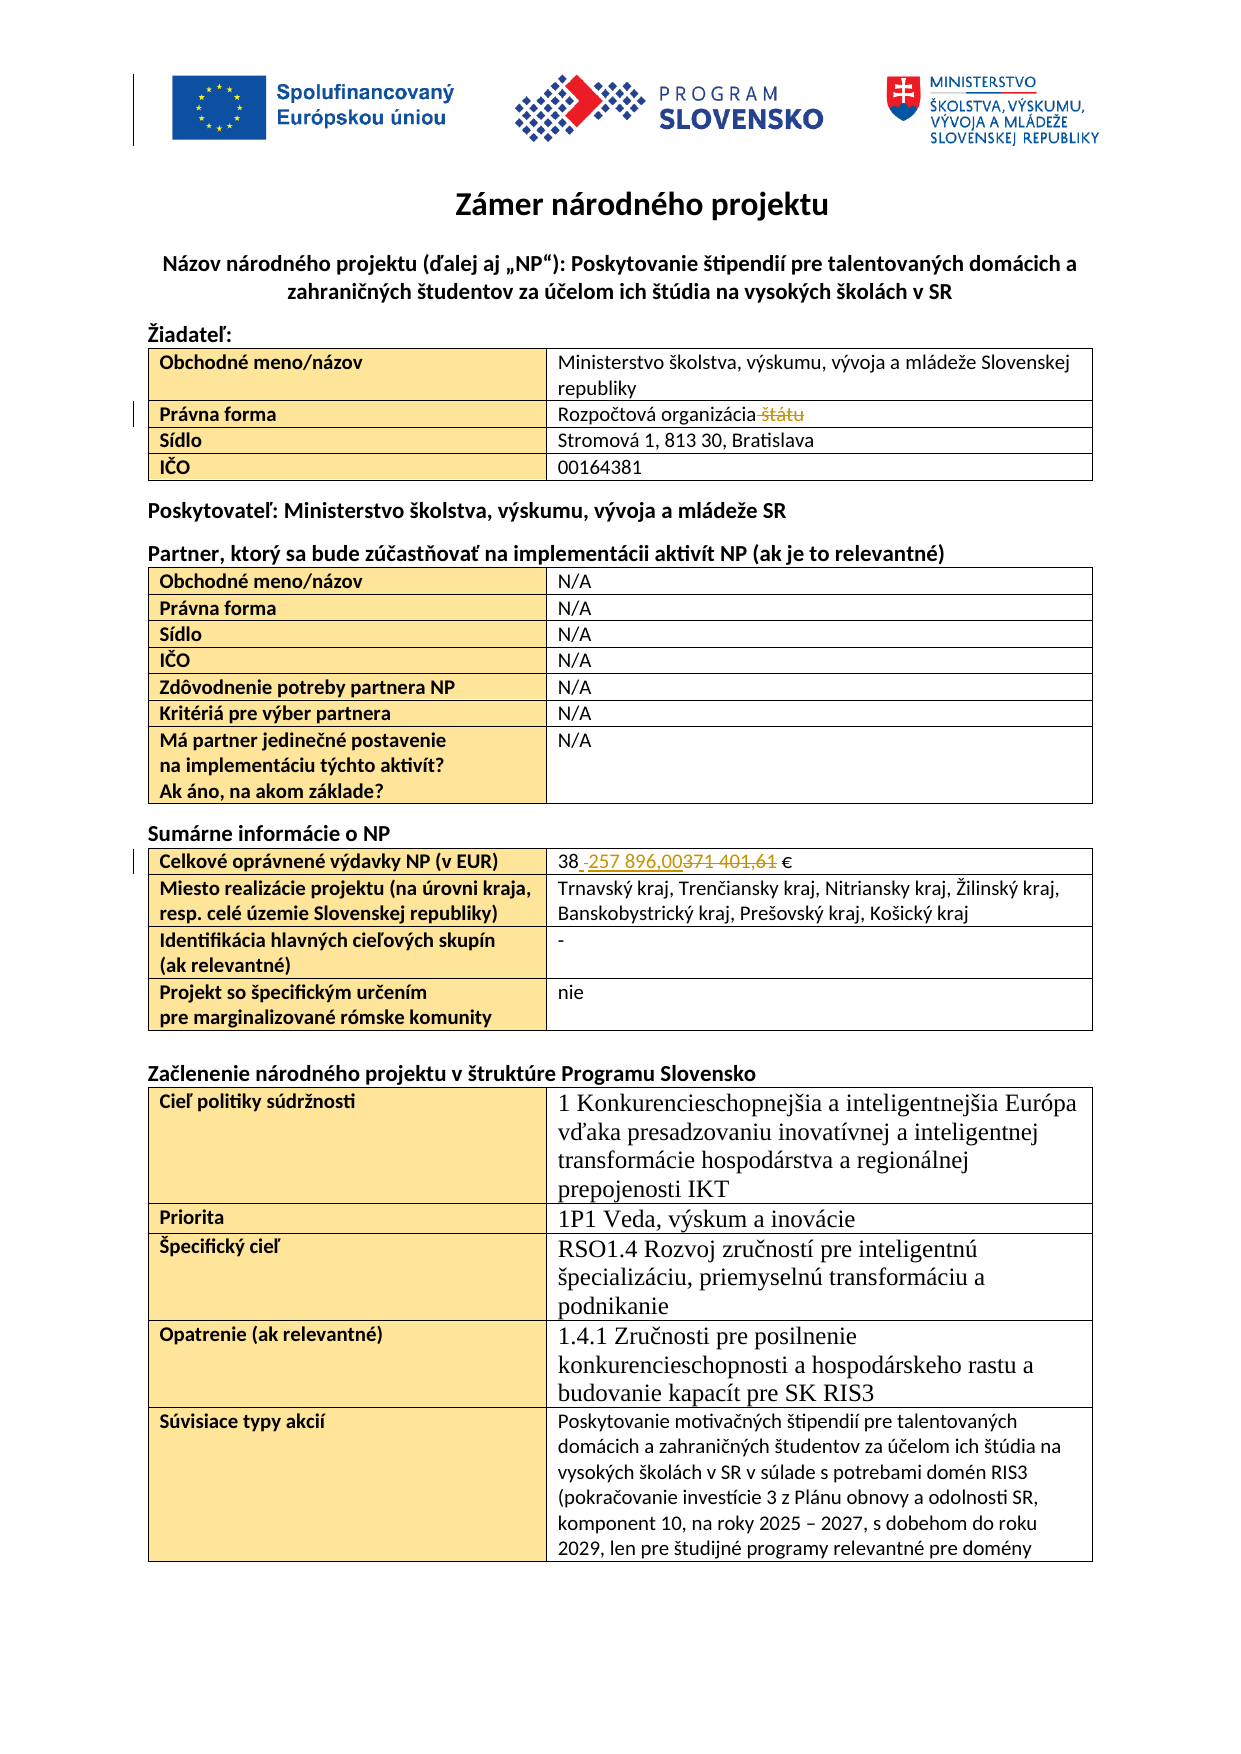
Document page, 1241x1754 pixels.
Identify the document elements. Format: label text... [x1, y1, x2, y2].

table_cell N/A [547, 701, 1092, 726]
table_cell Právna forma [149, 595, 546, 620]
table_cell Rozpočtová organizácia [547, 401, 1092, 427]
table_cell [547, 979, 1092, 1030]
table_cell Sídlo [149, 428, 546, 453]
table_cell N/A [547, 621, 1092, 647]
picture [169, 73, 1115, 146]
text Zámer národného projektu [88, 183, 1196, 224]
table_cell IČO [149, 454, 546, 479]
table_header 38 € [547, 849, 1092, 874]
table_cell Opatrenie (ak relevantné) [149, 1321, 546, 1407]
table_cell N/A [547, 648, 1092, 673]
text Poskytovateľ: [148, 496, 1093, 524]
table_cell Projekt so špecifickým určením pre marginalizované rómske komunity [149, 979, 546, 1030]
table_cell IČO [149, 648, 546, 673]
table_header N/A [547, 568, 1092, 594]
table_header Celkové oprávnené výdavky NP (v EUR) [149, 849, 546, 874]
table_cell - [547, 927, 1092, 978]
text Začlenenie národného projektu v štruktúre Programu Slovensko [148, 1059, 1093, 1087]
table_cell 00164381 [547, 454, 1092, 479]
table_cell N/A [547, 727, 1092, 803]
table_cell Trnavský kraj, Trenčiansky kraj, Nitriansky kraj, Žilinský kraj, Banskobystrický kraj, Prešovský kraj, Košický kraj [547, 875, 1092, 926]
table_header Obchodné meno/názov [149, 568, 546, 594]
table_cell Špecifický cieľ [149, 1234, 546, 1320]
table_header Ministerstvo školstva, výskumu, vývoja a mládeže Slovenskej republiky [547, 349, 1092, 400]
table_cell Miesto realizácie projektu (na úrovni kraja, resp. celé územie Slovenskej republiky) [149, 875, 546, 926]
table_cell Stromová 1, 813 30, Bratislava [547, 428, 1092, 453]
text Sumárne informácie o NP [148, 819, 1093, 848]
table_cell Zdôvodnenie potreby partnera NP [149, 674, 546, 699]
table_header Obchodné meno/názov [149, 349, 546, 400]
table_cell Priorita [149, 1204, 546, 1233]
table_cell Sídlo [149, 621, 546, 647]
text Žiadateľ: [148, 320, 1093, 348]
table_cell Kritériá pre výber partnera [149, 701, 546, 726]
text Názov národného projektu (ďalej aj „NP“): Poskytovanie štipendií pre talentovaných domácich a zahraničných študentov za účelom ich štúdia na vysokých školách v SR [148, 249, 1093, 305]
table_cell Identifikácia hlavných cieľových skupín (ak relevantné) [149, 927, 546, 978]
table_cell N/A [547, 595, 1092, 620]
text Partner, ktorý sa bude zúčastňovať na implementácii aktivít NP (ak je to relevantné) [148, 539, 1093, 567]
table_header Cieľ politiky súdržnosti [149, 1088, 546, 1203]
table_cell Má partner jedinečné postavenie na implementáciu týchto aktivít? Ak áno, na akom základe? [149, 727, 546, 803]
table_cell Súvisiace typy akcií [149, 1408, 546, 1561]
table_cell N/A [547, 674, 1092, 699]
table_cell Právna forma [149, 401, 546, 427]
